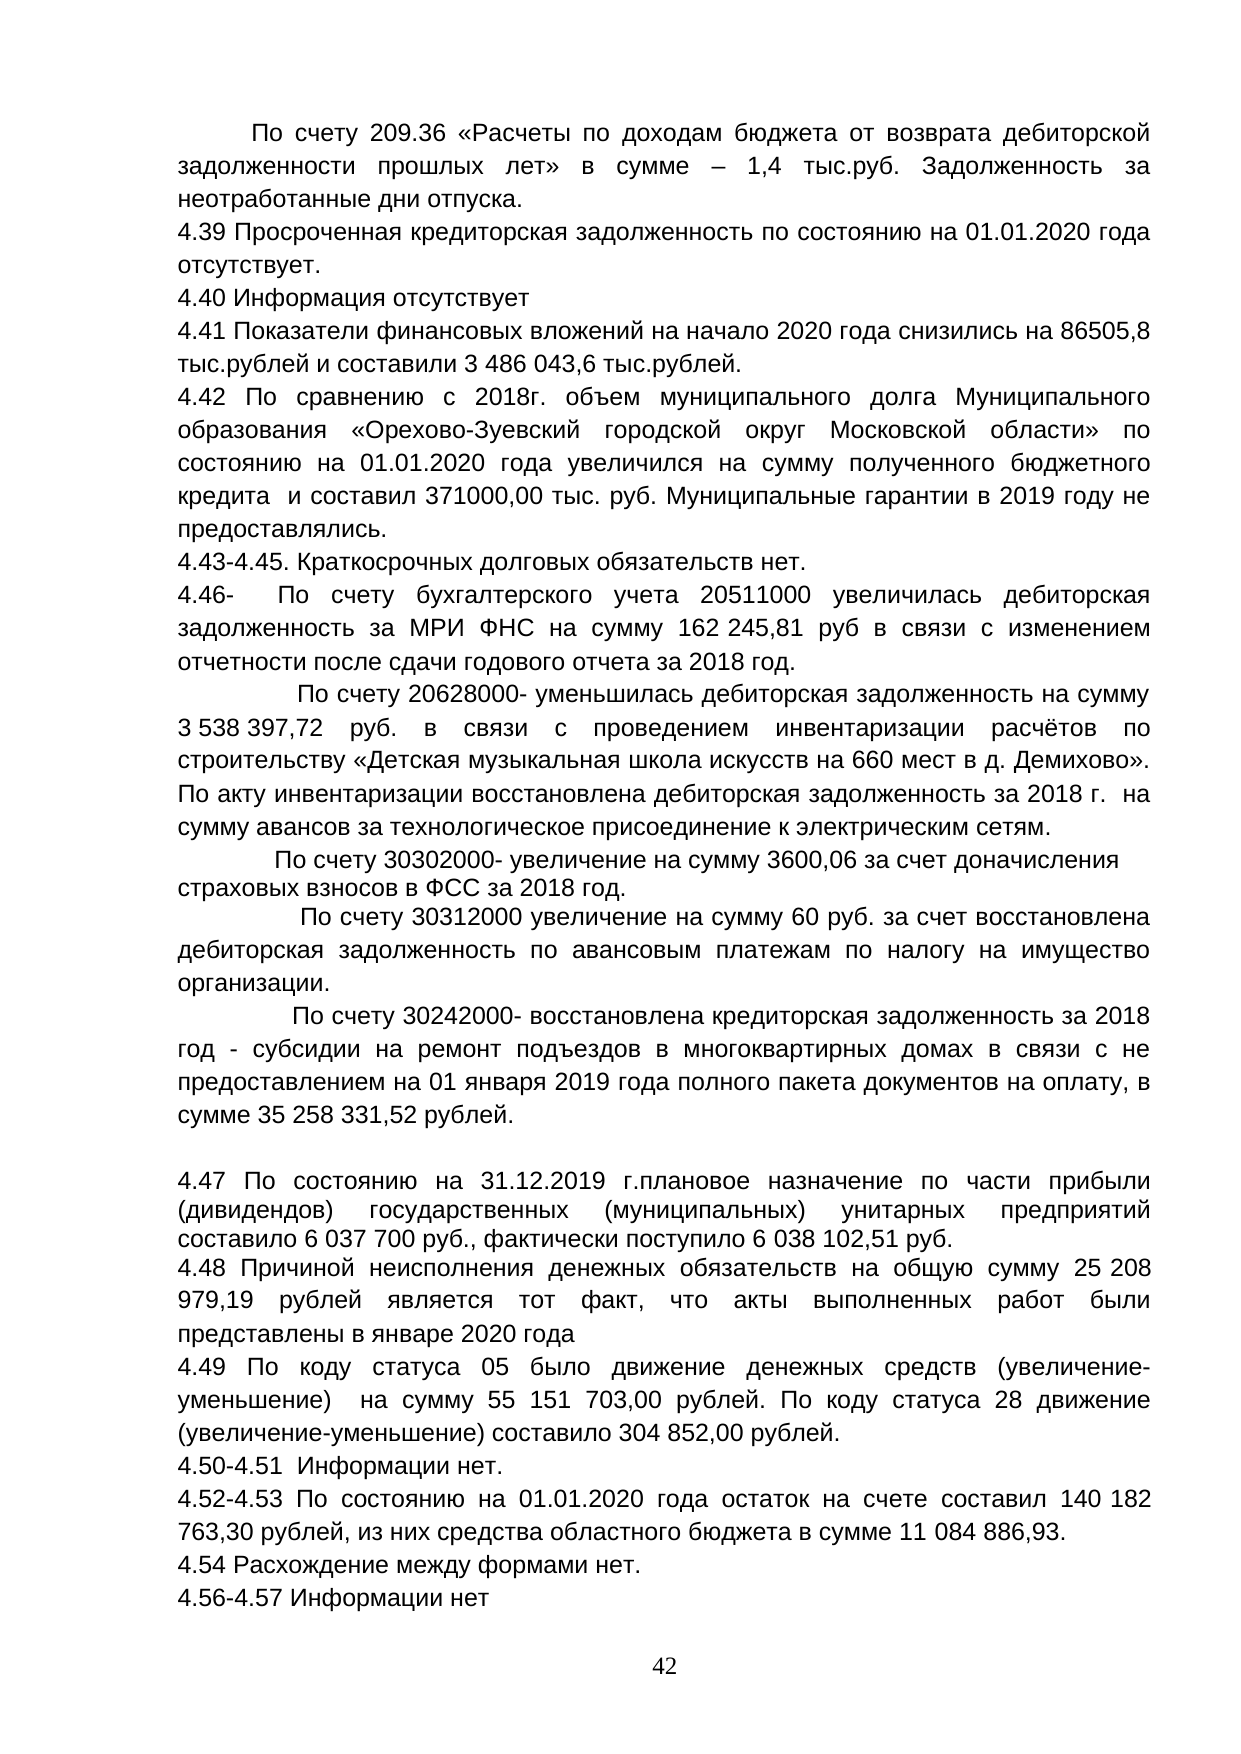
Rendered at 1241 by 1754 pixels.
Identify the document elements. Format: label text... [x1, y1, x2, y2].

text По счету 30312000 увеличение на сумму 60 руб. за счет восстановлена дебиторская задолженность по авансовым платежам по налогу на имущество организации. [177, 902, 1152, 997]
text 4.52-4.53 По состоянию на 01.01.2020 года остаток на счете составил 140 182 763,30 рублей, из них средства областного бюджета в сумме 11 084 886,93. [177, 1484, 1152, 1546]
text 4.41 Показатели финансовых вложений на начало 2020 года снизились на 86505,8 тыс.рублей и составили 3 486 043,6 тыс.рублей. [177, 316, 1152, 378]
text 4.50-4.51 Информации нет. [177, 1451, 1152, 1479]
text 4.48 Причиной неисполнения денежных обязательств на общую сумму 25 208 979,19 рублей является тот факт, что акты выполненных работ были представлены в январе 2020 года [177, 1252, 1152, 1347]
text 4.49 По коду статуса 05 было движение денежных средств (увеличение-уменьшение) на сумму 55 151 703,00 рублей. По коду статуса 28 движение (увеличение-уменьшение) составило 304 852,00 рублей. [177, 1352, 1152, 1446]
text 4.47 По состоянию на 31.12.2019 г.плановое назначение по части прибыли (дивидендов) государственных (муниципальных) унитарных предприятий составило 6 037 700 руб., фактически поступило 6 038 102,51 руб. [177, 1166, 1152, 1252]
text По счету 30302000- увеличение на сумму 3600,06 за счет доначисления страховых взносов в ФСС за 2018 год. [177, 844, 1152, 902]
text 4.39 Просроченная кредиторская задолженность по состоянию на 01.01.2020 года отсутствует. [177, 217, 1152, 279]
text 4.54 Расхождение между формами нет. [177, 1550, 1152, 1578]
text 4.43-4.45. Краткосрочных долговых обязательств нет. [177, 547, 1152, 576]
text По счету 20628000- уменьшилась дебиторская задолженность на сумму 3 538 397,72 руб. в связи с проведением инвентаризации расчётов по строительству «Детская музыкальная школа искусств на 660 мест в д. Демихово». По акту инвентаризации восстановлена дебиторская задолженность за 2018 г. на сумму авансов за технологическое присоединение к электрическим сетям. [177, 679, 1152, 840]
text По счету 30242000- восстановлена кредиторская задолженность за 2018 год - субсидии на ремонт подъездов в многоквартирных домах в связи с не предоставлением на 01 января 2019 года полного пакета документов на оплату, в сумме 35 258 331,52 рублей. [177, 1001, 1152, 1129]
text По счету 209.36 «Расчеты по доходам бюджета от возврата дебиторской задолженности прошлых лет» в сумме – 1,4 тыс.руб. Задолженность за неотработанные дни отпуска. [177, 118, 1152, 213]
text 4.46- По счету бухгалтерского учета 20511000 увеличилась дебиторская задолженность за МРИ ФНС на сумму 162 245,81 руб в связи с изменением отчетности после сдачи годового отчета за 2018 год. [177, 580, 1152, 675]
text 4.42 По сравнению с 2018г. объем муниципального долга Муниципального образования «Орехово-Зуевский городской округ Московской области» по состоянию на 01.01.2020 года увеличился на сумму полученного бюджетного кредита и составил 371000,00 тыс. руб. Муниципальные гарантии в 2019 году не предоставлялись. [177, 382, 1152, 543]
text 4.40 Информация отсутствует [177, 283, 1152, 312]
text 4.56-4.57 Информации нет [177, 1583, 1152, 1612]
